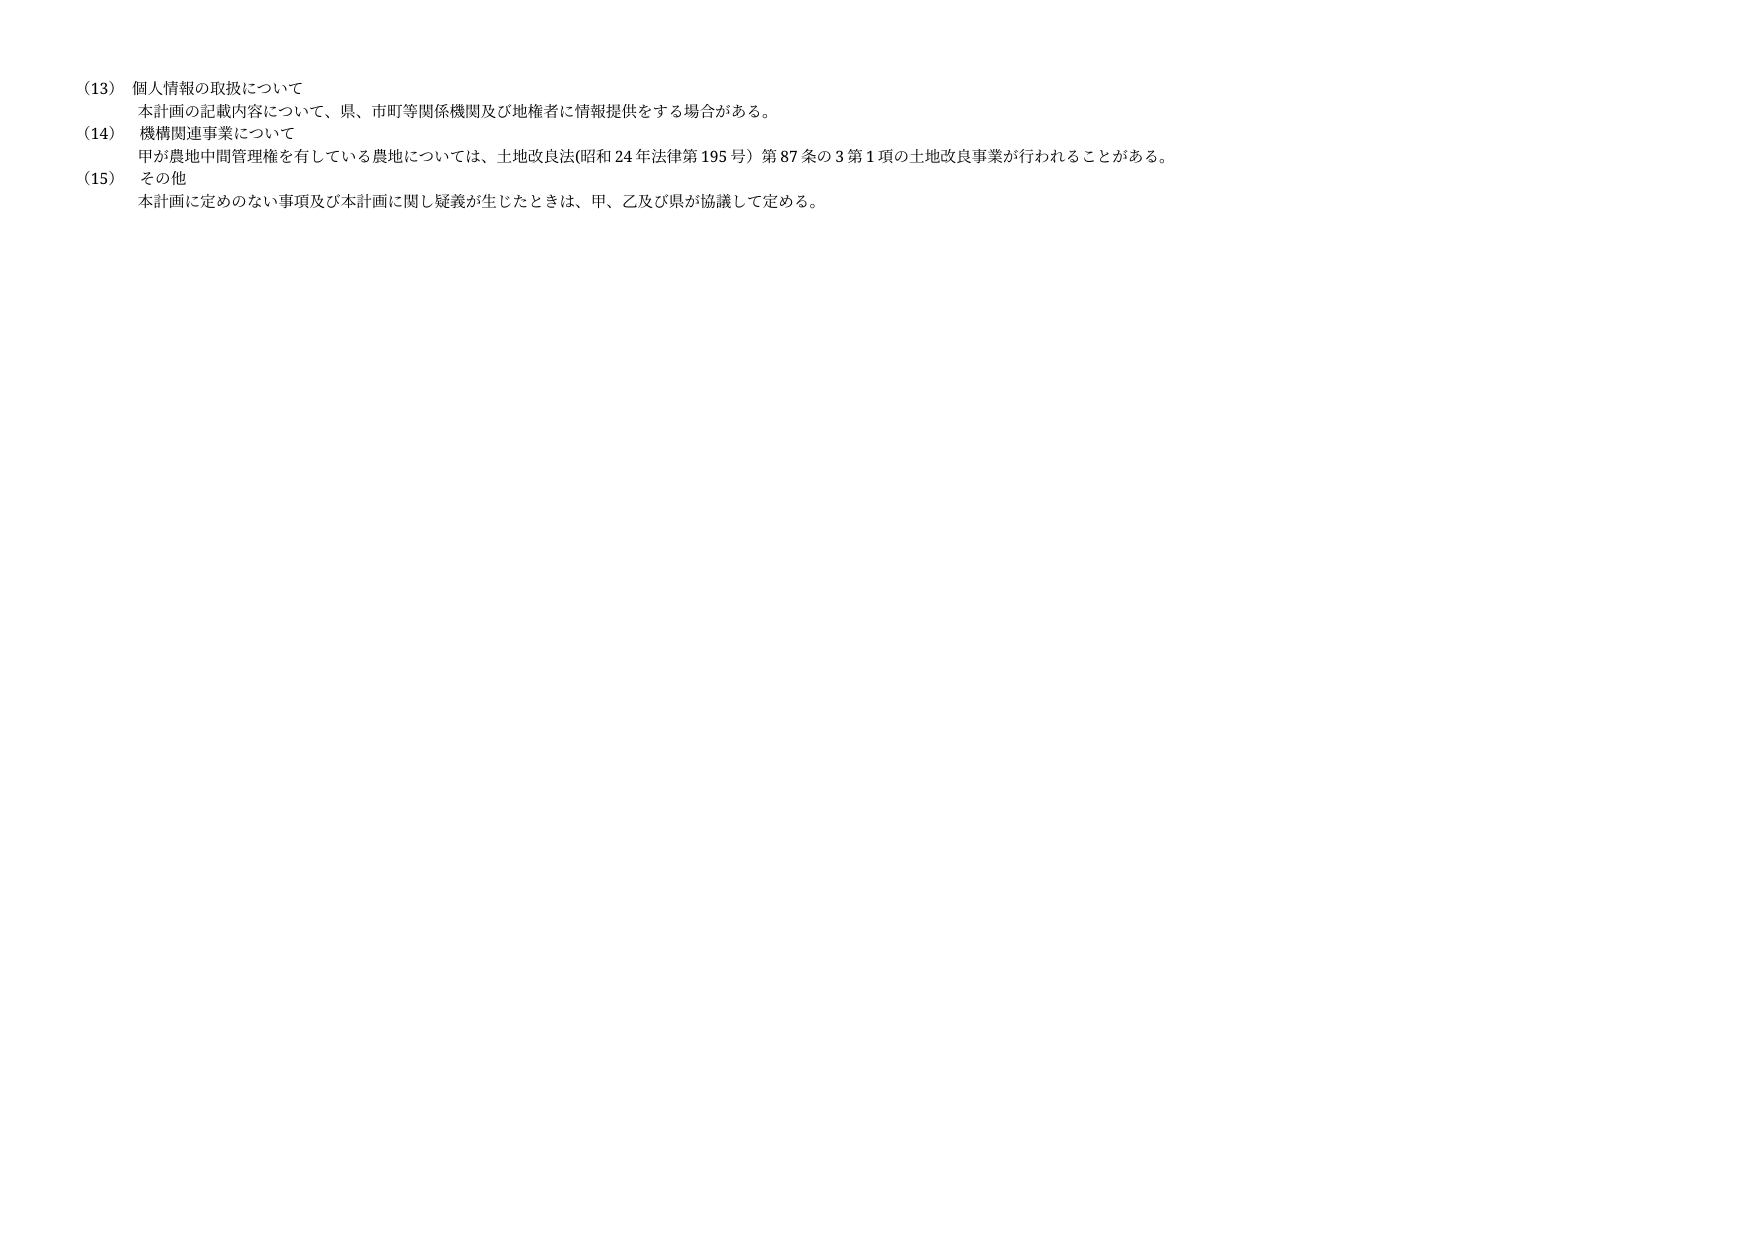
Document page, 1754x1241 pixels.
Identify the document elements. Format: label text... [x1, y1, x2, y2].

text （15） その他 [75, 167, 1679, 189]
text 本計画の記載内容について、県、市町等関係機関及び地権者に情報提供をする場合がある。 [75, 99, 1679, 121]
text （14） 機構関連事業について [75, 121, 1679, 144]
text 本計画に定めのない事項及び本計画に関し疑義が生じたときは、甲、乙及び県が協議して定める。 [75, 189, 1679, 212]
text （13） 個人情報の取扱について [75, 76, 1679, 99]
text 甲が農地中間管理権を有している農地については、土地改良法(昭和24年法律第195号）第87条の3第1項の土地改良事業が行われることがある。 [75, 144, 1679, 167]
